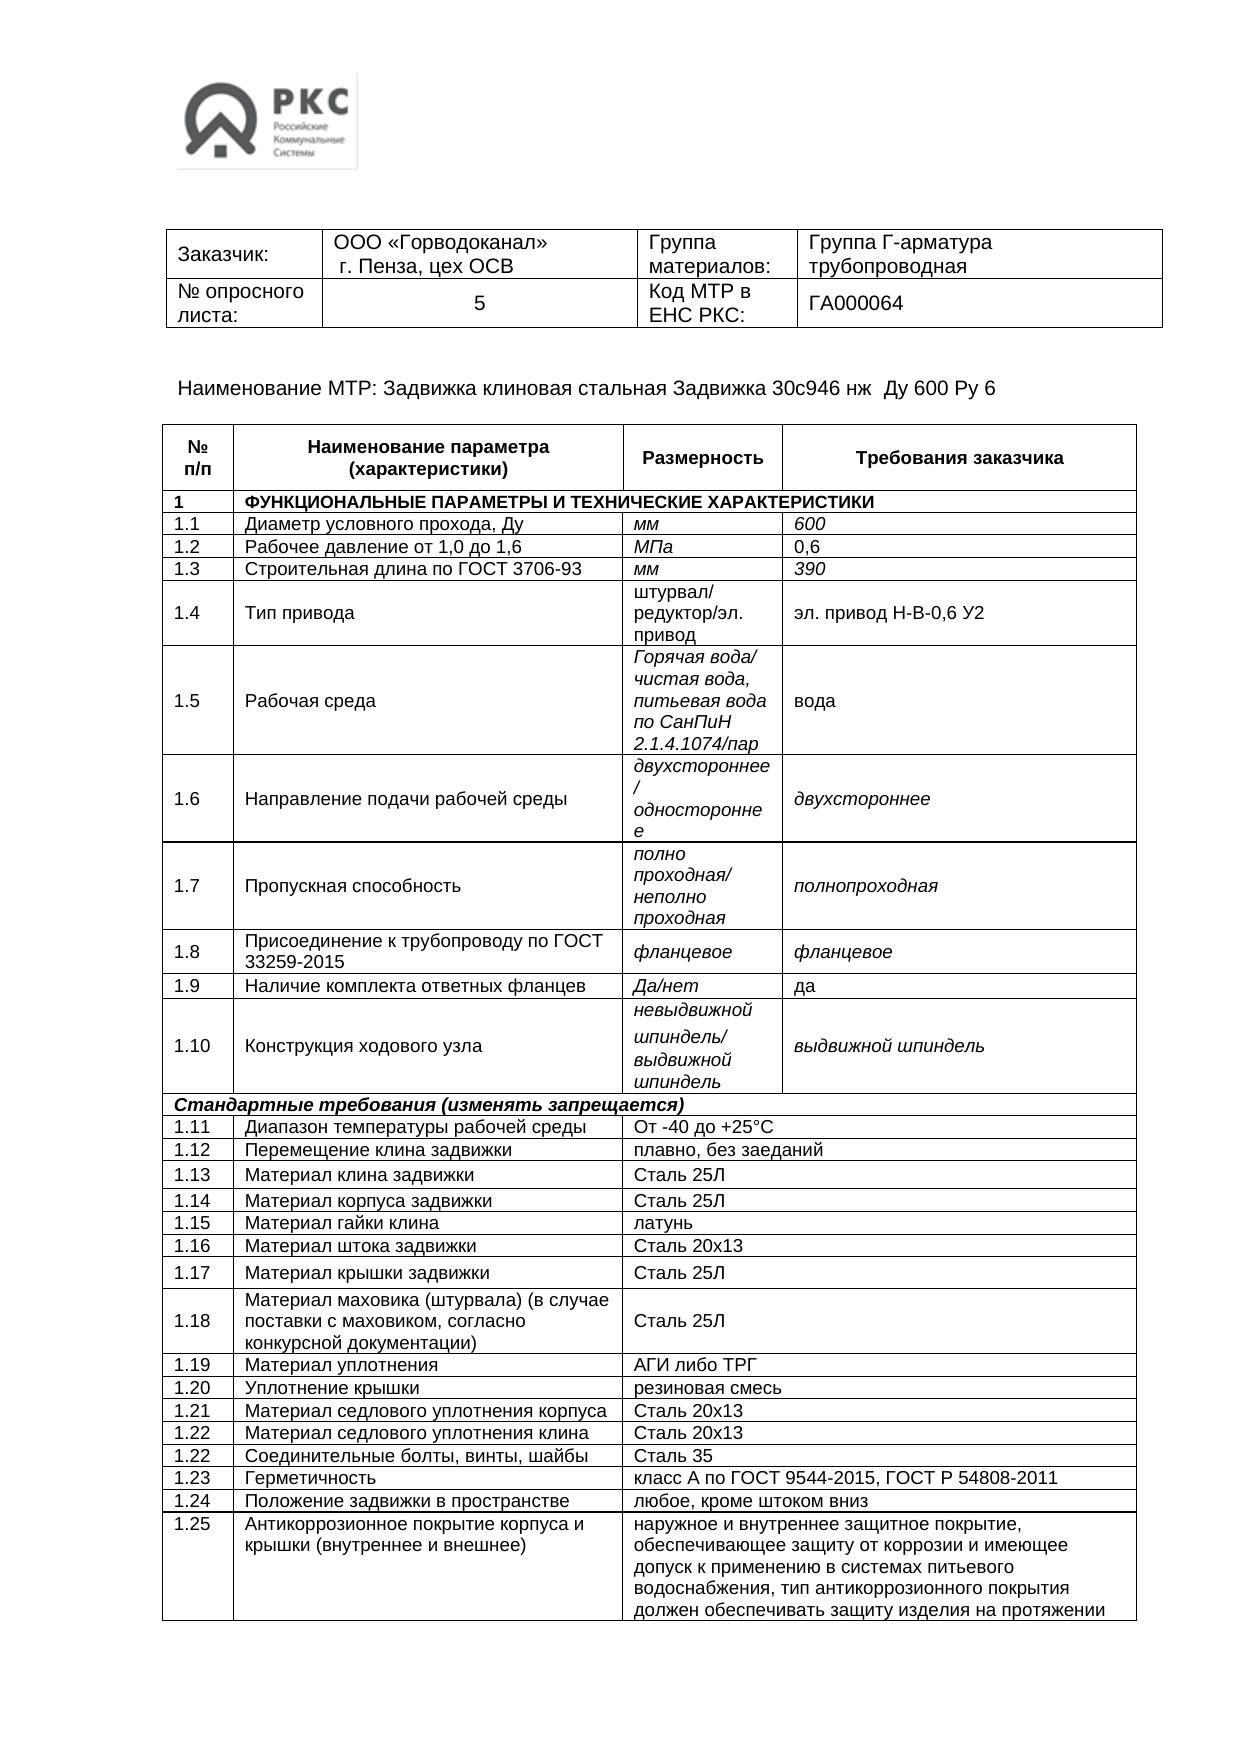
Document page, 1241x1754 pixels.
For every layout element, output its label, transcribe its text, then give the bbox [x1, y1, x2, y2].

table_cell 1.9 [163, 974, 233, 998]
table_cell Сталь 20х13 [623, 1399, 1136, 1421]
table_header Наименование параметра (характеристики) [234, 425, 623, 490]
table_cell 1.4 [163, 581, 233, 645]
table_cell вода [783, 646, 1136, 754]
table_cell Материал корпуса задвижки [234, 1189, 622, 1211]
table_cell Материал седлового уплотнения корпуса [234, 1399, 622, 1421]
table_cell 5 [323, 279, 637, 327]
table_header ООО «Горводоканал» г. Пенза, цех ОСВ [323, 230, 637, 278]
table_cell Горячая вода/ чистая вода, питьевая вода по СанПиН 2.1.4.1074/пар [623, 646, 782, 754]
table_cell Перемещение клина задвижки [234, 1139, 622, 1160]
table_cell Материал маховика (штурвала) (в случае поставки с маховиком, согласно конкурсной документации) [234, 1289, 622, 1353]
table_cell латунь [623, 1212, 1136, 1233]
table_cell фланцевое [783, 930, 1136, 973]
table_cell Положение задвижки в пространстве [234, 1490, 622, 1511]
table_cell Диаметр условного прохода, Ду [234, 513, 622, 534]
table_cell Уплотнение крышки [234, 1377, 622, 1398]
table_header Размерность [624, 425, 782, 490]
table_cell Антикоррозионное покрытие корпуса и крышки (внутреннее и внешнее) [234, 1513, 622, 1620]
table_cell Материал уплотнения [234, 1354, 622, 1376]
table_cell Материал клина задвижки [234, 1161, 622, 1188]
table_cell Тип привода [234, 581, 622, 645]
table_cell мм [623, 513, 782, 534]
table_cell любое, кроме штоком вниз [623, 1490, 1136, 1511]
table_cell двухстороннее [783, 755, 1136, 841]
table_cell МПа [623, 535, 782, 557]
table_cell полнопроходная [783, 843, 1136, 929]
table_cell 1.23 [163, 1467, 233, 1489]
table_cell Сталь 20х13 [623, 1422, 1136, 1443]
table_cell полно проходная/ неполно проходная [623, 843, 782, 929]
table_cell выдвижной шпиндель [783, 999, 1136, 1092]
table_cell класс А по ГОСТ 9544-2015, ГОСТ Р 54808-2011 [623, 1467, 1136, 1489]
table_cell 1.19 [163, 1354, 233, 1376]
text Наименование МТР: Задвижка клиновая стальная Задвижка 30с946 нж Ду 600 Ру 6 [177, 376, 1152, 399]
table_cell Конструкция ходового узла [234, 999, 622, 1092]
table_cell резиновая смесь [623, 1377, 1136, 1398]
table_cell 1.18 [163, 1289, 233, 1353]
table_cell Сталь 20х13 [623, 1235, 1136, 1256]
table_cell 1.14 [163, 1189, 233, 1211]
table_cell Сталь 25Л [623, 1289, 1136, 1353]
table_cell Рабочая среда [234, 646, 622, 754]
table_cell 1.16 [163, 1235, 233, 1256]
table_cell 1.15 [163, 1212, 233, 1233]
table_cell Код МТР в ЕНС РКС: [638, 279, 797, 327]
table_cell да [783, 974, 1136, 998]
table_cell 1.2 [163, 535, 233, 557]
table_cell 1.21 [163, 1399, 233, 1421]
table_cell эл. привод Н-В-0,6 У2 [783, 581, 1136, 645]
table_cell Материал седлового уплотнения клина [234, 1422, 622, 1443]
table_cell ФУНКЦИОНАЛЬНЫЕ ПАРАМЕТРЫ И ТЕХНИЧЕСКИЕ ХАРАКТЕРИСТИКИ [234, 491, 1136, 512]
table_cell 1.10 [163, 999, 233, 1092]
table_cell 1.7 [163, 843, 233, 929]
table_cell мм [623, 558, 782, 579]
table_cell 1.5 [163, 646, 233, 754]
table_cell Да/нет [623, 974, 782, 998]
table_cell невыдвижной шпиндель/ выдвижной шпиндель [623, 999, 782, 1092]
table_cell плавно, без заеданий [623, 1139, 1136, 1160]
table_cell Стандартные требования (изменять запрещается) [163, 1094, 1136, 1115]
table_header Требования заказчика [783, 425, 1136, 490]
table_cell Рабочее давление от 1,0 до 1,6 [234, 535, 622, 557]
table_cell Соединительные болты, винты, шайбы [234, 1445, 622, 1466]
table_header № п/п [163, 425, 233, 490]
table_cell 1.22 [163, 1445, 233, 1466]
table_cell 1.12 [163, 1139, 233, 1160]
table_cell Сталь 25Л [623, 1161, 1136, 1188]
table_cell 600 [783, 513, 1136, 534]
table_cell Сталь 35 [623, 1445, 1136, 1466]
table_cell двухстороннее/ одностороннее [623, 755, 782, 841]
table_cell Строительная длина по ГОСТ 3706-93 [234, 558, 622, 579]
table_cell Присоединение к трубопроводу по ГОСТ 33259-2015 [234, 930, 622, 973]
table_cell 1.20 [163, 1377, 233, 1398]
table_cell 0,6 [783, 535, 1136, 557]
table_cell 1.24 [163, 1490, 233, 1511]
table_cell Материал гайки клина [234, 1212, 622, 1233]
table_cell 1.1 [163, 513, 233, 534]
table_cell штурвал/ редуктор/эл. привод [623, 581, 782, 645]
table_cell фланцевое [623, 930, 782, 973]
table_cell Герметичность [234, 1467, 622, 1489]
table_cell 1.3 [163, 558, 233, 579]
table_cell Пропускная способность [234, 843, 622, 929]
table_cell АГИ либо ТРГ [623, 1354, 1136, 1376]
table_header Группа Г-арматура трубопроводная [798, 230, 1162, 278]
table_cell 390 [783, 558, 1136, 579]
table_cell 1.11 [163, 1116, 233, 1138]
table_cell 1 [163, 491, 233, 512]
table_cell № опросного листа: [167, 279, 322, 327]
table_cell 1.25 [163, 1513, 233, 1620]
table_cell 1.22 [163, 1422, 233, 1443]
table_cell Сталь 25Л [623, 1189, 1136, 1211]
table_cell Диапазон температуры рабочей среды [234, 1116, 622, 1138]
picture [177, 73, 359, 171]
table_header Заказчик: [167, 230, 322, 278]
table_header Группа материалов: [638, 230, 797, 278]
table_cell ГА000064 [798, 279, 1162, 327]
table_cell 1.8 [163, 930, 233, 973]
table_cell 1.13 [163, 1161, 233, 1188]
table_cell Материал штока задвижки [234, 1235, 622, 1256]
table_cell От -40 до +25°С [623, 1116, 1136, 1138]
table_cell Направление подачи рабочей среды [234, 755, 622, 841]
table_cell Наличие комплекта ответных фланцев [234, 974, 622, 998]
table_cell Сталь 25Л [623, 1257, 1136, 1287]
table_cell Материал крышки задвижки [234, 1257, 622, 1287]
table_cell 1.6 [163, 755, 233, 841]
table_cell 1.17 [163, 1257, 233, 1287]
